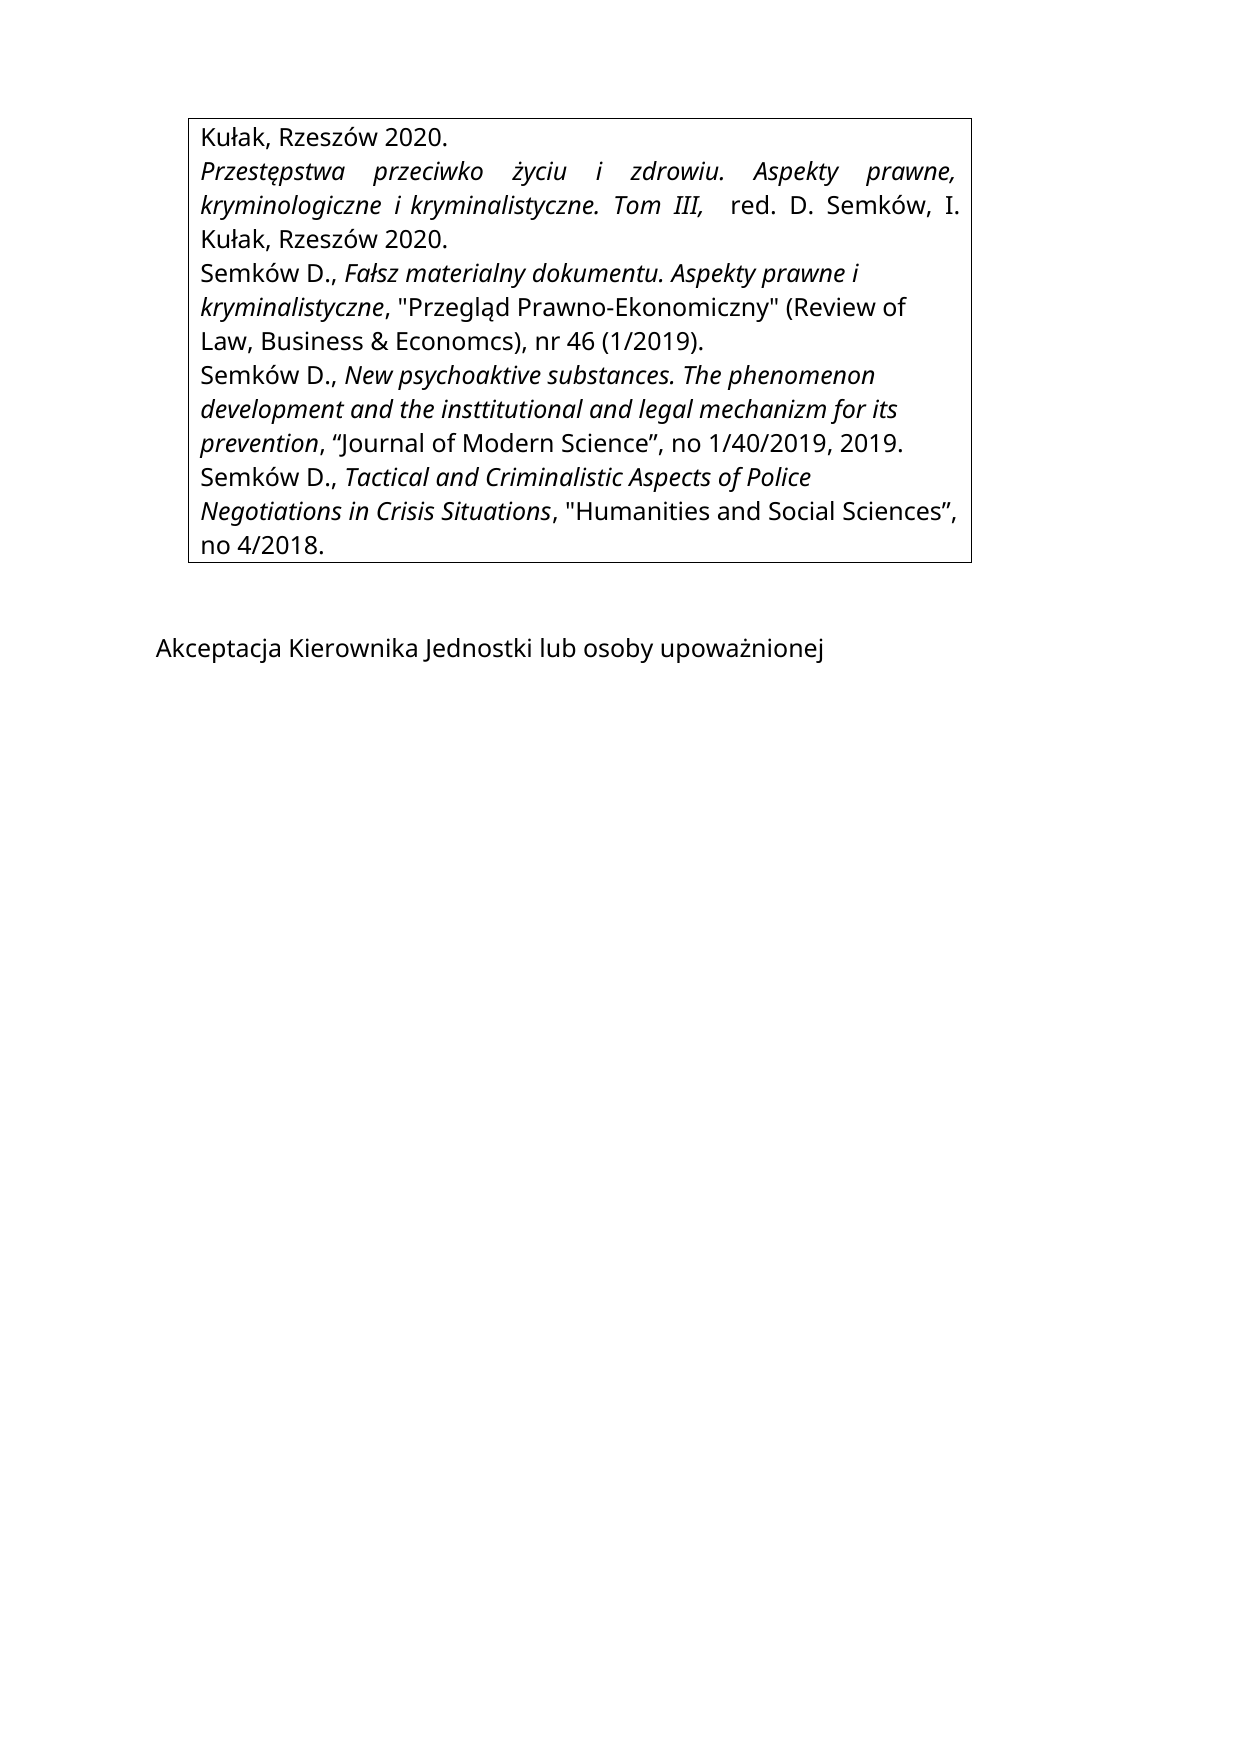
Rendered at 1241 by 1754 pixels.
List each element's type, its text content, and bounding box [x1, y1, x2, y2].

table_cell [189, 119, 971, 562]
text Akceptacja Kierownika Jednostki lub osoby upoważnionej [156, 631, 1122, 665]
